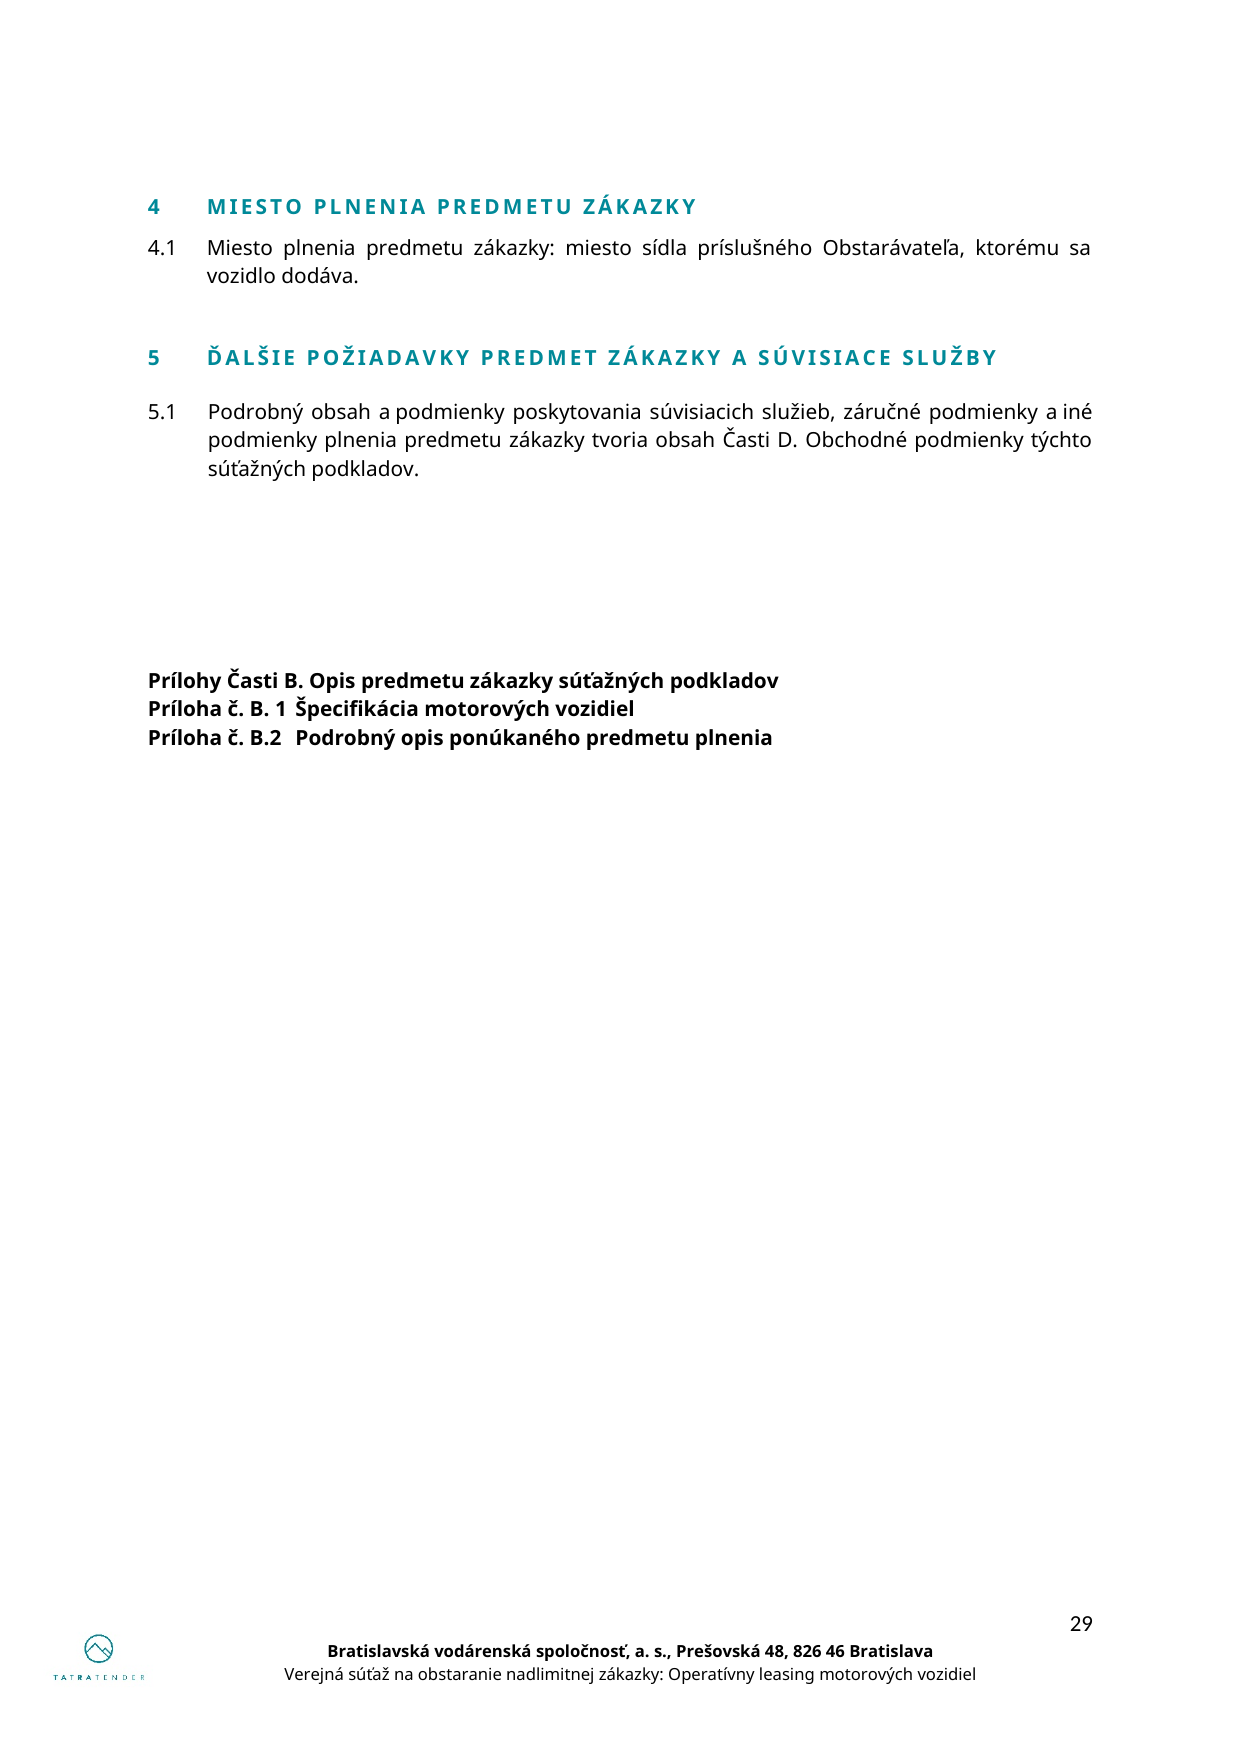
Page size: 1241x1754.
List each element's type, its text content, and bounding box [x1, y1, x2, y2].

list Ďalšie požiadavky predmet zákazky a súvisiace služby [148, 343, 1093, 372]
text Príloha č. B.2 Podrobný opis ponúkaného predmetu plnenia [148, 723, 1093, 751]
text Prílohy Časti B. Opis predmetu zákazky súťažných podkladov [148, 666, 1093, 694]
subtitle Miesto plnenia predmetu zákazky: miesto sídla príslušného Obstarávateľa, ktorému sa vozidlo dodáva. [148, 233, 1093, 290]
list Miesto plnenia predmetu zákazky [148, 192, 1093, 221]
list Podrobný obsah a podmienky poskytovania súvisiacich služieb, záručné podmienky a iné podmienky plnenia predmetu zákazky tvoria obsah Časti D. Obchodné podmienky týchto súťažných podkladov. [148, 397, 1093, 482]
text Príloha č. B. 1 Špecifikácia motorových vozidiel [148, 694, 1093, 723]
picture [32, 1610, 165, 1704]
